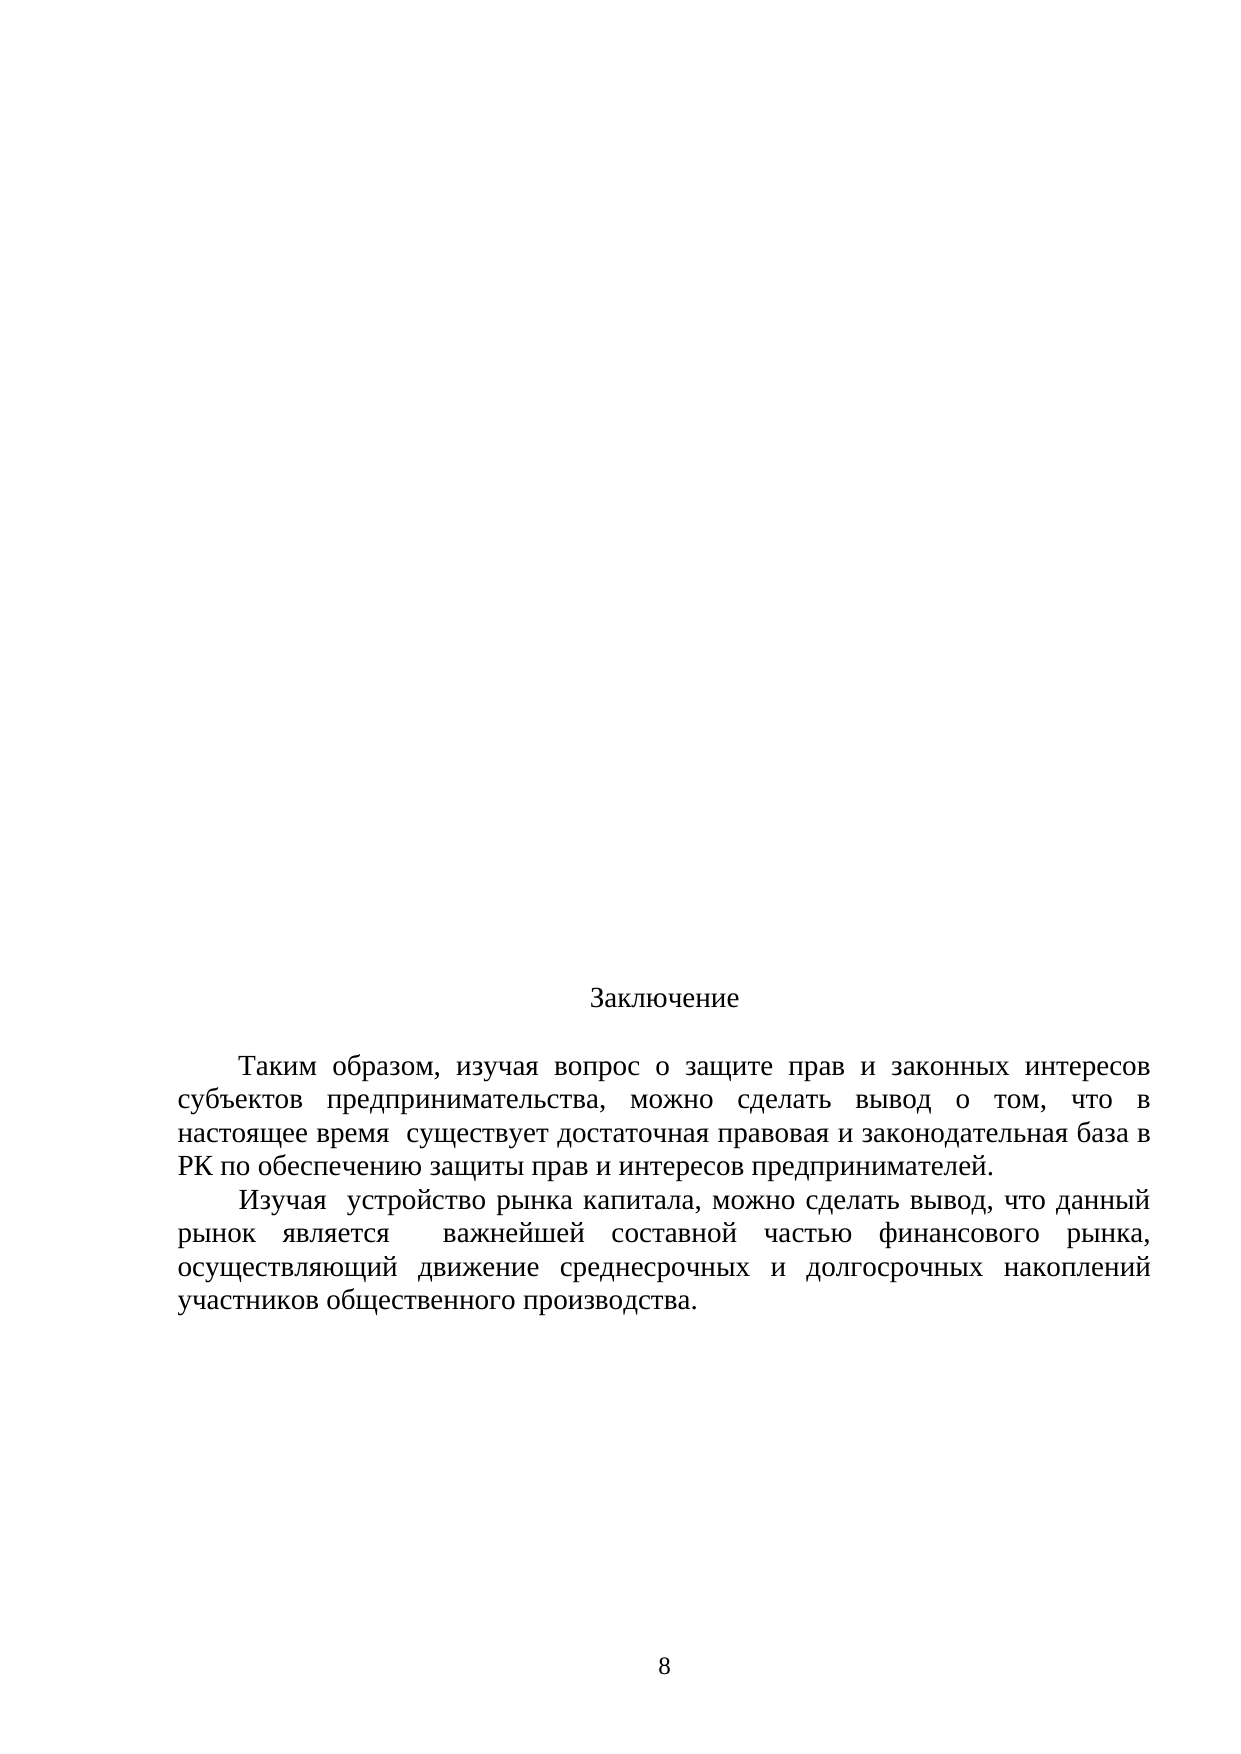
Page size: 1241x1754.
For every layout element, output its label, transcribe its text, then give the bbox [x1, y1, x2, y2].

text Заключение [177, 981, 1152, 1014]
text Изучая устройство рынка капитала, можно сделать вывод, что данный рынок является важнейшей составной частью финансового рынка, осуществляющий движение среднесрочных и долгосрочных накоплений участников общественного производства. [177, 1182, 1152, 1316]
text Таким образом, изучая вопрос о защите прав и законных интересов субъектов предпринимательства, можно сделать вывод о том, что в настоящее время существует достаточная правовая и законодательная база в РК по обеспечению защиты прав и интересов предпринимателей. [177, 1048, 1152, 1182]
